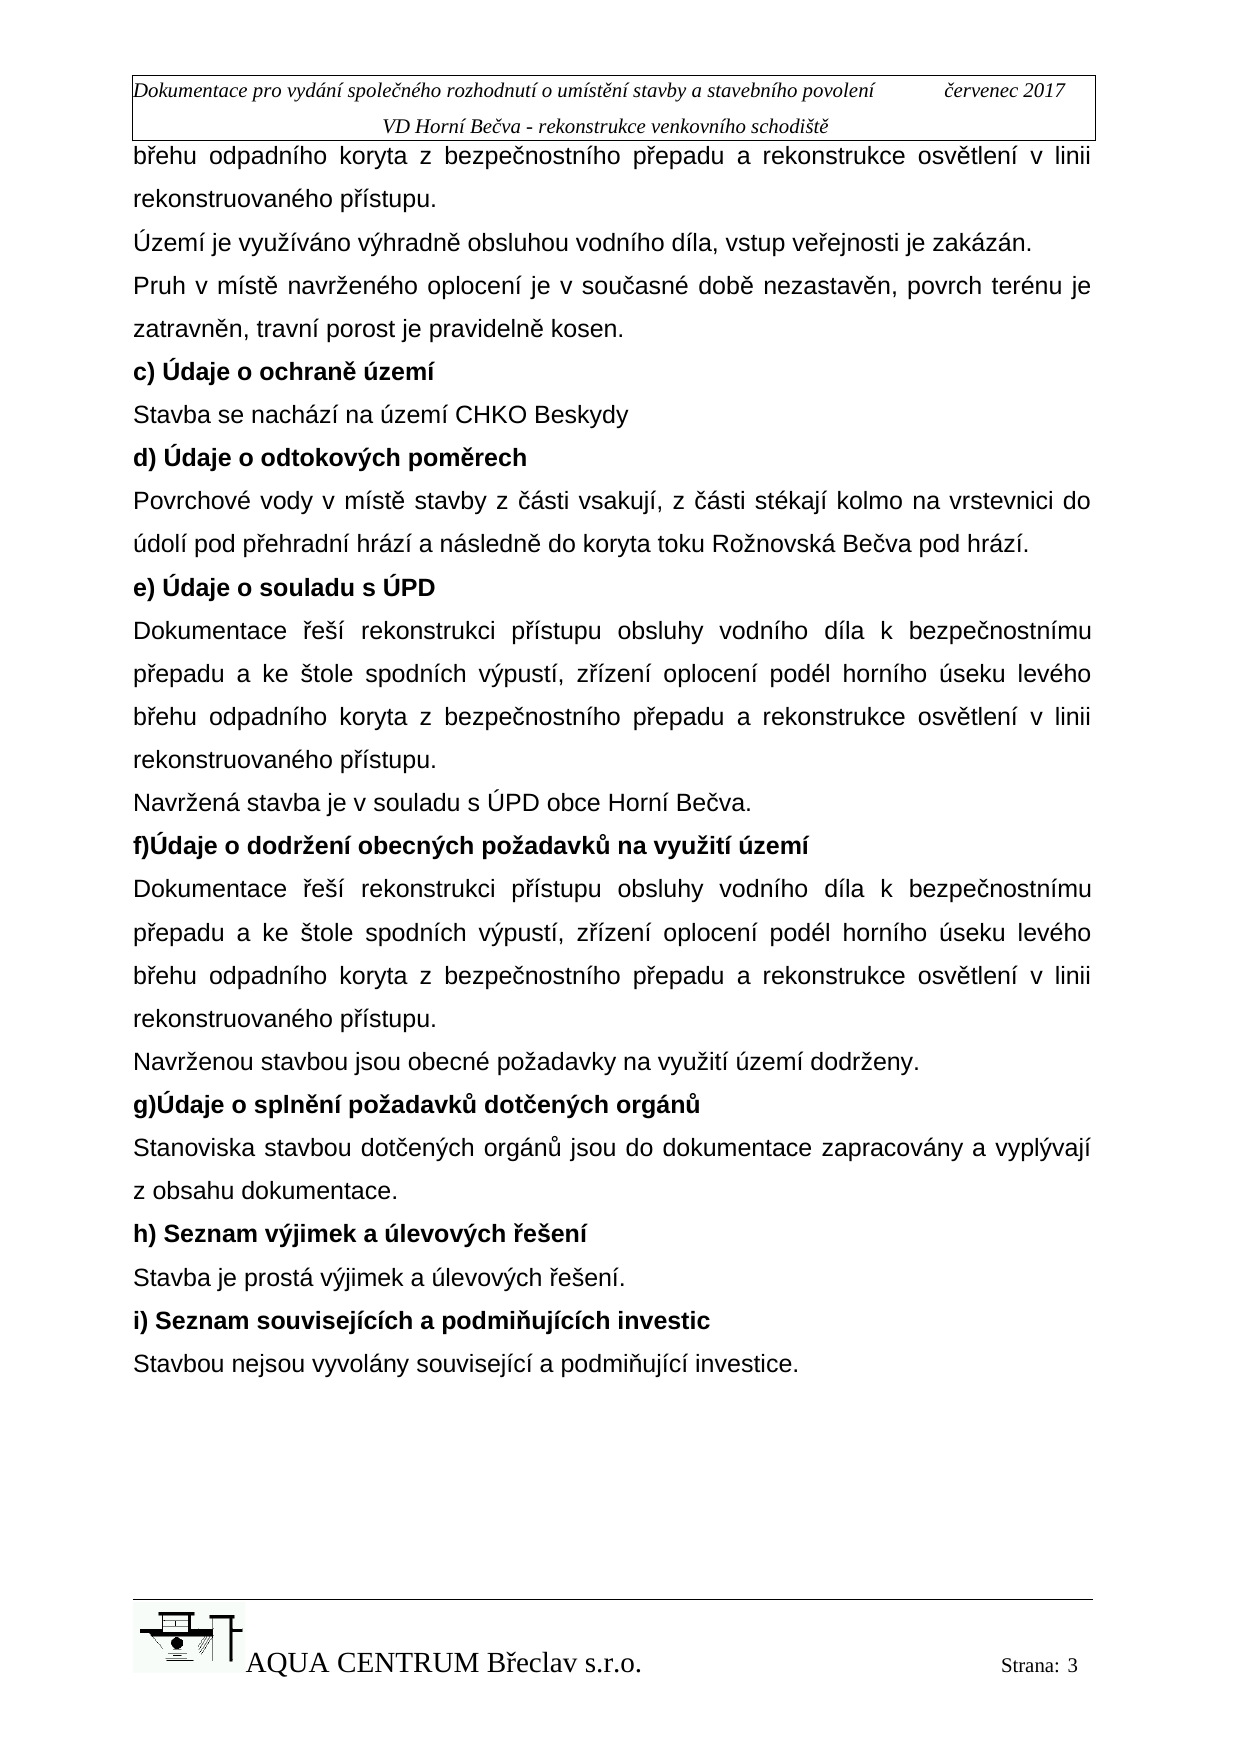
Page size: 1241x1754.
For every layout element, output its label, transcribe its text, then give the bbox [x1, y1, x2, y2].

picture [132, 1602, 246, 1673]
text Stanoviska stavbou dotčených orgánů jsou do dokumentace zapracovány a vyplývají z obsahu dokumentace. [133, 1133, 1093, 1205]
text f)Údaje o dodržení obecných požadavků na využití území [133, 831, 1093, 860]
text Pruh v místě navrženého oplocení je v současné době nezastavěn, povrch terénu je zatravněn, travní porost je pravidelně kosen. [133, 271, 1093, 343]
text Stavbou nejsou vyvolány související a podmiňující investice. [133, 1349, 1093, 1378]
text Navržená stavba je v souladu s ÚPD obce Horní Bečva. [133, 788, 1093, 817]
text c) Údaje o ochraně území [133, 357, 1093, 386]
text h) Seznam výjimek a úlevových řešení [133, 1219, 1093, 1248]
text i) Seznam souvisejících a podmiňujících investic [133, 1306, 1093, 1334]
text Území je využíváno výhradně obsluhou vodního díla, vstup veřejnosti je zakázán. [133, 228, 1093, 256]
text Povrchové vody v místě stavby z části vsakují, z části stékají kolmo na vrstevnici do údolí pod přehradní hrází a následně do koryta toku Rožnovská Bečva pod hrází. [133, 486, 1093, 558]
text d) Údaje o odtokových poměrech [133, 443, 1093, 472]
text Navrženou stavbou jsou obecné požadavky na využití území dodrženy. [133, 1047, 1093, 1076]
text Stavba je prostá výjimek a úlevových řešení. [133, 1263, 1093, 1291]
text e) Údaje o souladu s ÚPD [133, 573, 1093, 601]
text Stavba se nachází na území CHKO Beskydy [133, 400, 1093, 429]
text g)Údaje o splnění požadavků dotčených orgánů [133, 1090, 1093, 1119]
